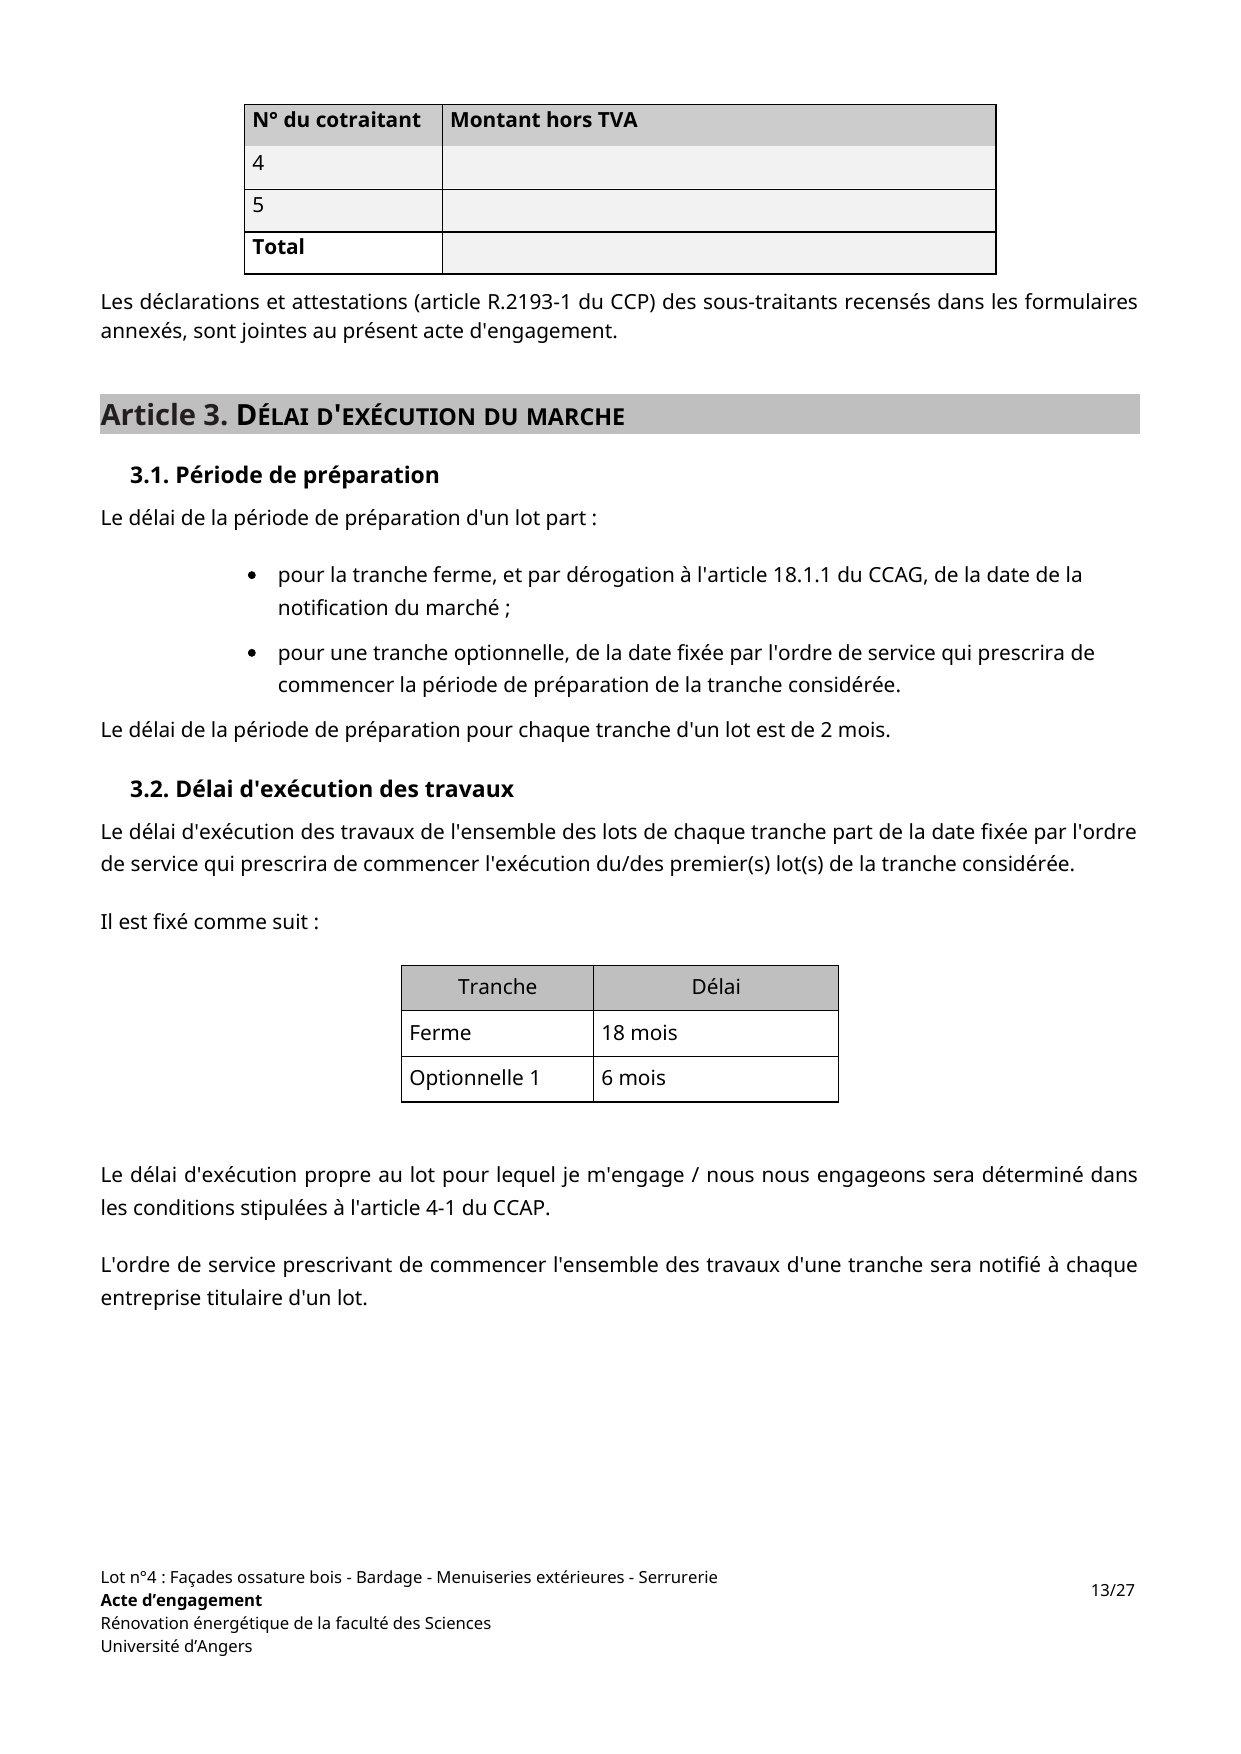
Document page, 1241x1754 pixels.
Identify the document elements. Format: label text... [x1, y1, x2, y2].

text Délai d'exécution du marche [100, 394, 1140, 434]
list pour la tranche ferme, et par dérogation à l'article 18.1.1 du CCAG, de la date de la notification du marché ; [248, 560, 1140, 621]
text Le délai de la période de préparation d'un lot part : [100, 503, 1140, 531]
text Les déclarations et attestations (article R.2193-1 du CCP) des sous-traitants recensés dans les formulaires annexés, sont jointes au présent acte d'engagement. [100, 287, 1140, 344]
table_cell Ferme [402, 1011, 593, 1056]
table_cell Total [245, 233, 442, 273]
table_cell 5 [245, 190, 442, 231]
table_cell [443, 190, 995, 231]
text Le délai de la période de préparation pour chaque tranche d'un lot est de 2 mois. [100, 716, 1140, 744]
table_cell 4 [245, 146, 442, 188]
text Le délai d'exécution propre au lot pour lequel je m'engage / nous nous engageons sera déterminé dans les conditions stipulées à l'article 4-1 du CCAP. [100, 1160, 1140, 1221]
text Il est fixé comme suit : [100, 907, 1140, 936]
text Période de préparation [130, 459, 1140, 490]
list pour une tranche optionnelle, de la date fixée par l'ordre de service qui prescrira de commencer la période de préparation de la tranche considérée. [248, 638, 1140, 699]
table_cell Optionnelle 1 [402, 1057, 593, 1101]
text Le délai d'exécution des travaux de l'ensemble des lots de chaque tranche part de la date fixée par l'ordre de service qui prescrira de commencer l'exécution du/des premier(s) lot(s) de la tranche considérée. [100, 817, 1140, 878]
table_header Montant hors TVA [443, 105, 995, 146]
table_cell 18 mois [594, 1011, 838, 1056]
text Délai d'exécution des travaux [130, 773, 1140, 804]
table_cell 6 mois [594, 1057, 838, 1101]
table_header Tranche [402, 966, 593, 1010]
text L'ordre de service prescrivant de commencer l'ensemble des travaux d'une tranche sera notifié à chaque entreprise titulaire d'un lot. [100, 1250, 1140, 1311]
table_header Délai [594, 966, 838, 1010]
table_cell [443, 233, 995, 273]
table_cell [443, 146, 995, 188]
table_header N° du cotraitant [245, 105, 442, 146]
